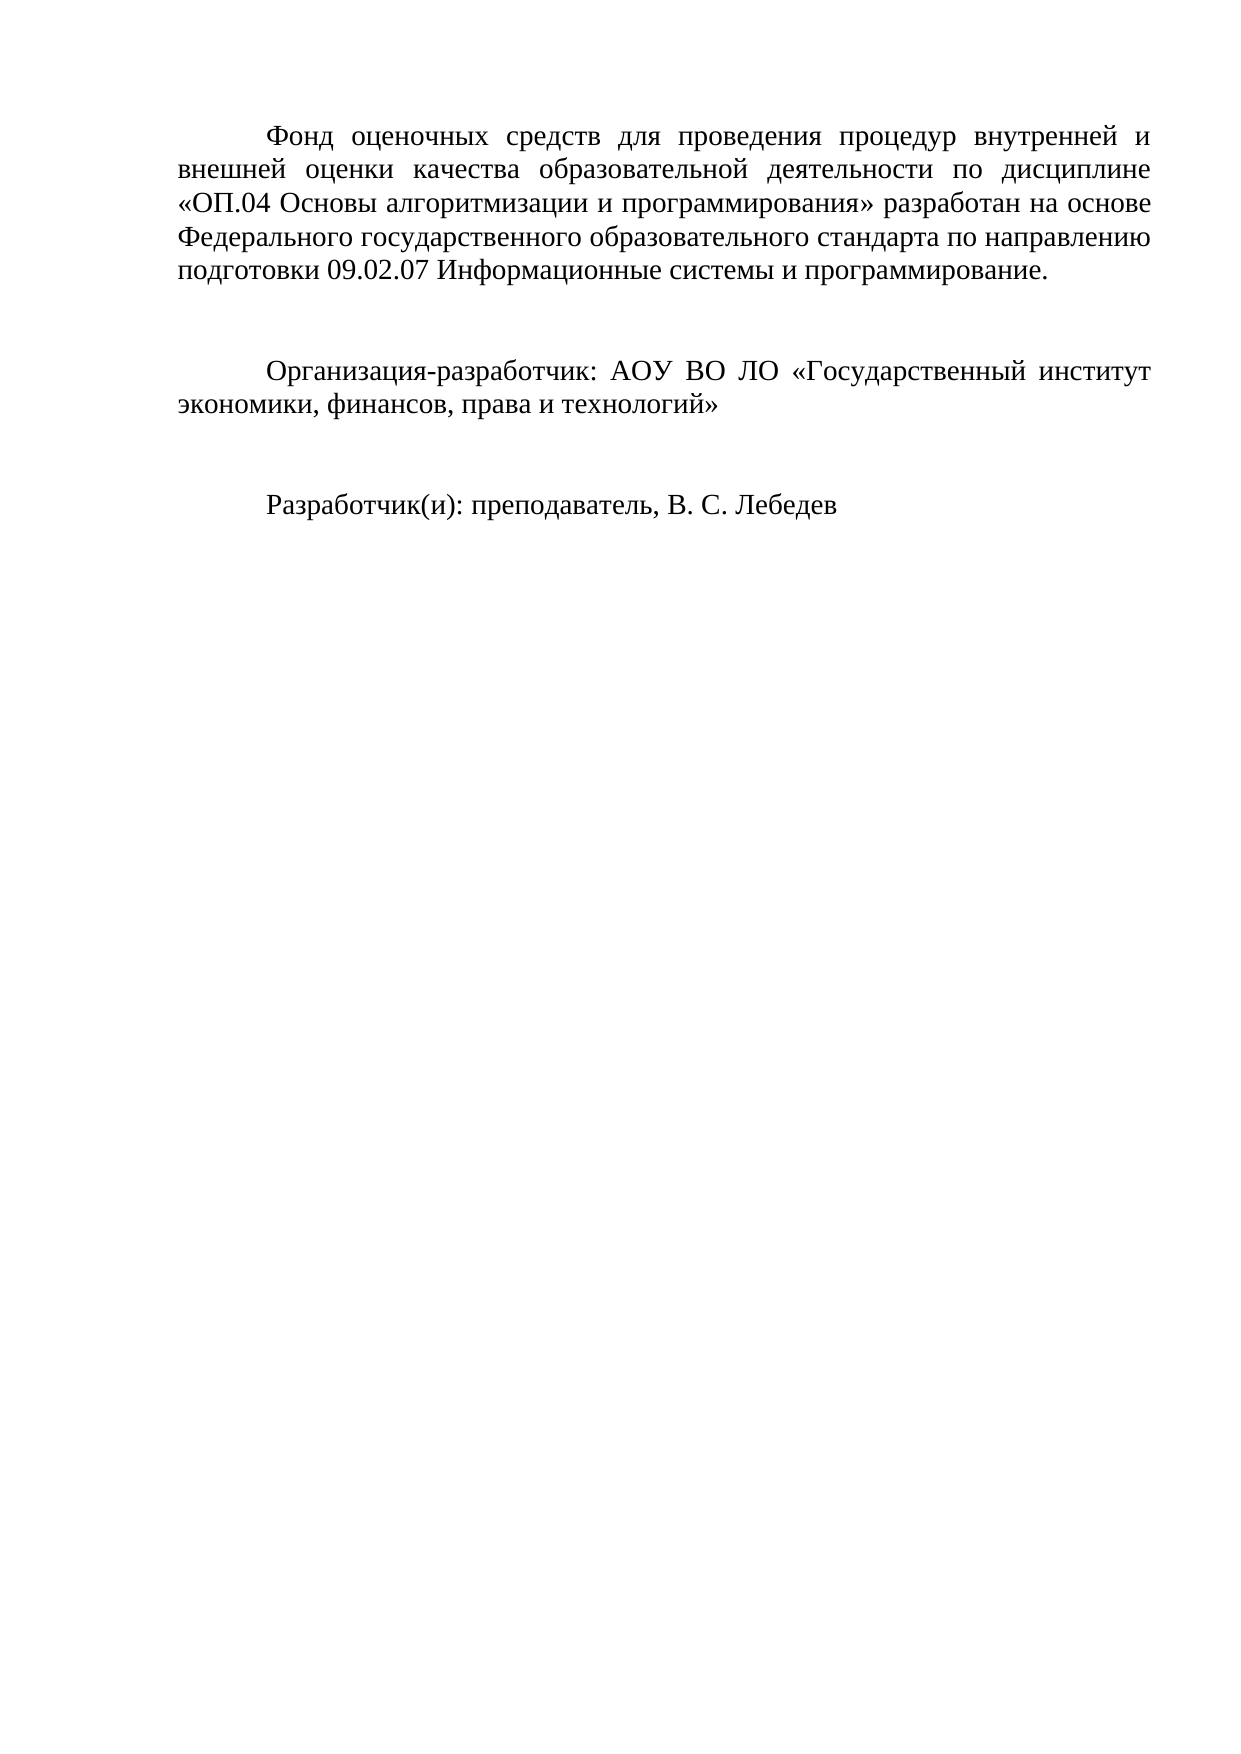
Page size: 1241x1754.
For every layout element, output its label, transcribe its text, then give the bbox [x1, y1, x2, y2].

text Разработчик(и): преподаватель, В. С. Лебедев [177, 487, 1152, 521]
text Организация-разработчик: АОУ ВО ЛО «Государственный институт экономики, финансов, права и технологий» [177, 353, 1152, 420]
text Фонд оценочных средств для проведения процедур внутренней и внешней оценки качества образовательной деятельности по дисциплине «ОП.04 Основы алгоритмизации и программирования» разработан на основе Федерального государственного образовательного стандарта по направлению подготовки 09.02.07 Информационные системы и программирование. [177, 118, 1152, 286]
